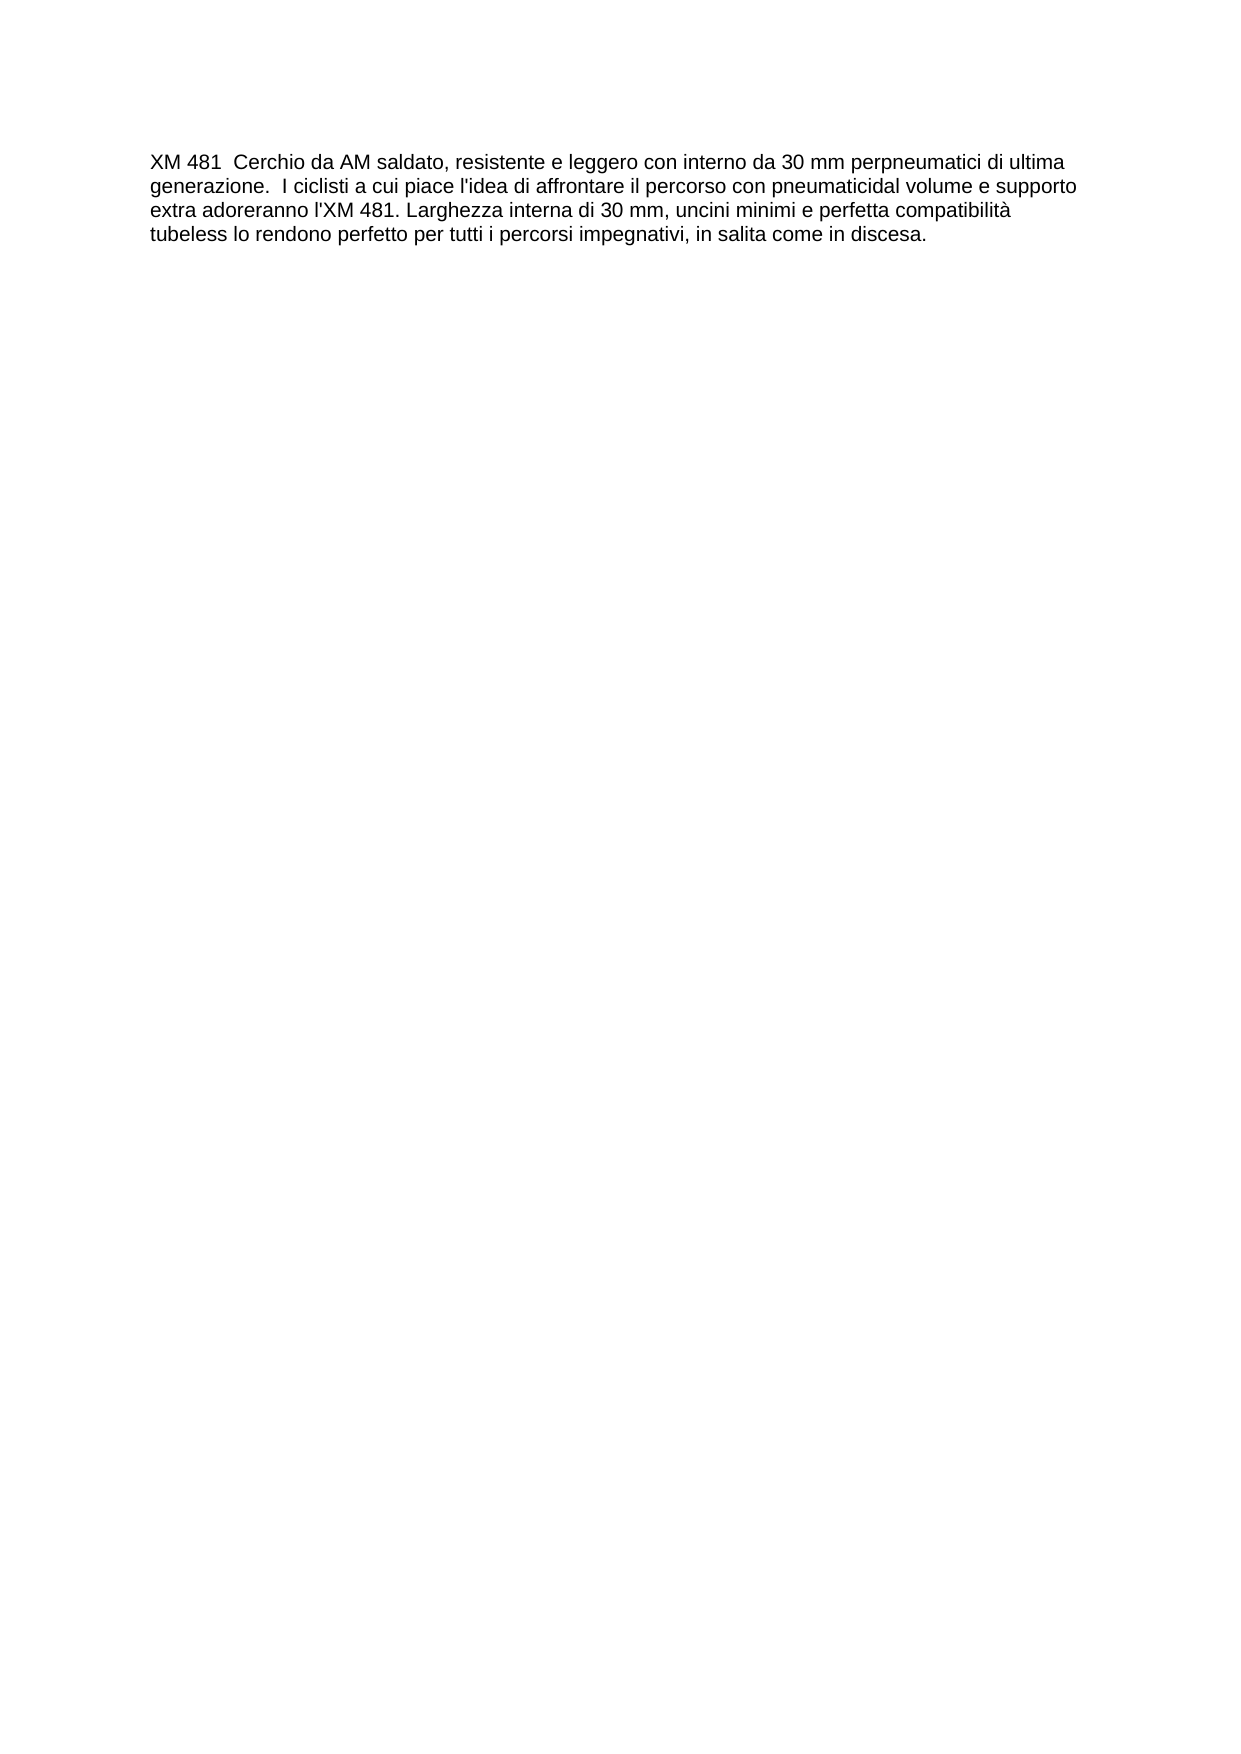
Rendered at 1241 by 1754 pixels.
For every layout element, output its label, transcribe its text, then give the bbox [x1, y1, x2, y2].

text XM 481 Cerchio da AM saldato, resistente e leggero con interno da 30 mm perpneumatici di ultima generazione. I ciclisti a cui piace l'idea di affrontare il percorso con pneumaticidal volume e supporto extra adoreranno l'XM 481. Larghezza interna di 30 mm, uncini minimi e perfetta compatibilità tubeless lo rendono perfetto per tutti i percorsi impegnativi, in salita come in discesa. [150, 150, 1090, 246]
